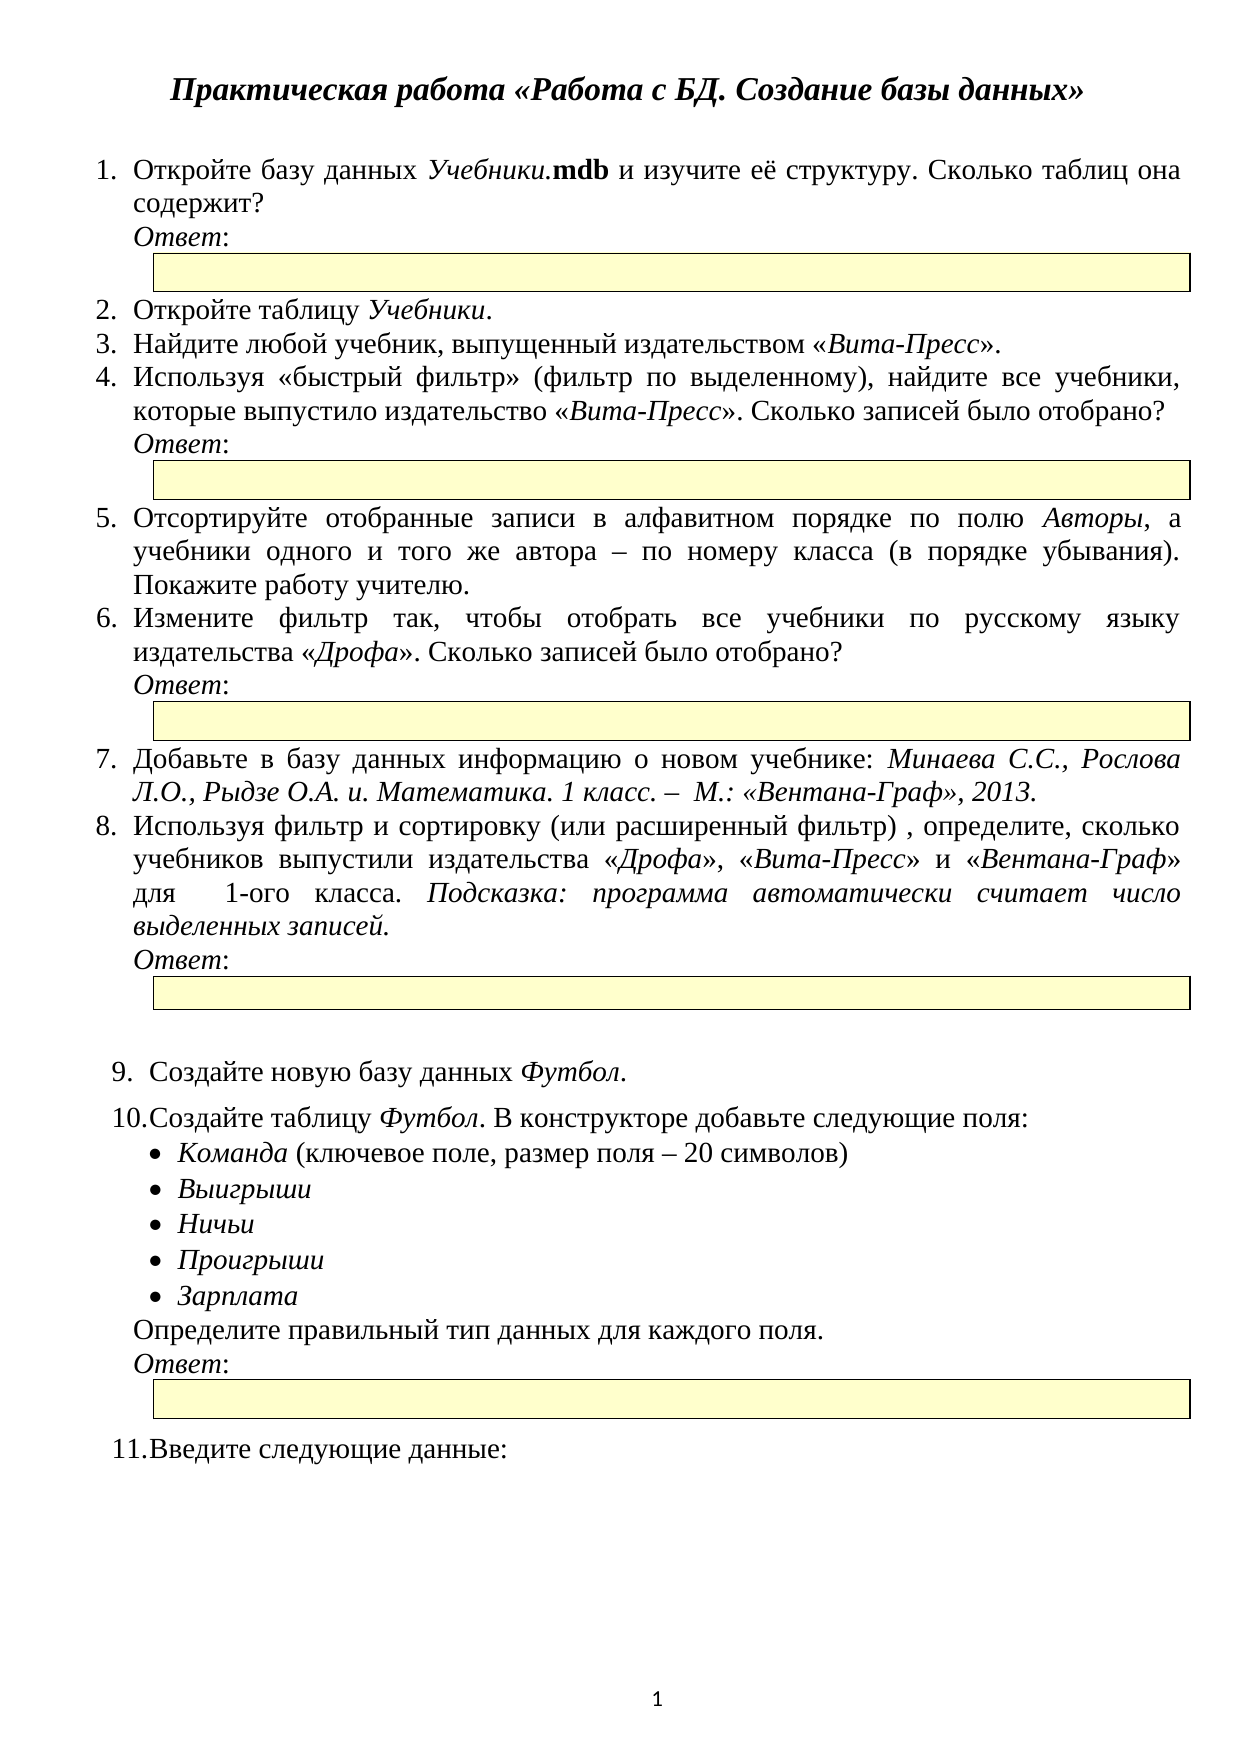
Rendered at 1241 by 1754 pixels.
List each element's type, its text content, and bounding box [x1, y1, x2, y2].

list Ничьи [148, 1205, 1181, 1241]
list Найдите любой учебник, выпущенный издательством «Вита-Пресс». [95, 326, 1181, 359]
list Используя фильтр и сортировку (или расширенный фильтр) , определите, сколько учебников выпустили издательства «Дрофа», «Вита-Пресс» и «Вентана-Граф» для 1-ого класса. Подсказка: программа автоматически считает число выделенных записей. [95, 808, 1181, 942]
list Отсортируйте отобранные записи в алфавитном порядке по полю Авторы, а учебники одного и того же автора – по номеру класса (в порядке убывания). Покажите работу учителю. [95, 500, 1181, 600]
list Откройте базу данных Учебники.mdb и изучите её структуру. Сколько таблиц она содержит? [95, 152, 1181, 219]
text Ответ: [133, 942, 1181, 976]
list Измените фильтр так, чтобы отобрать все учебники по русскому языку издательства «Дрофа». Сколько записей было отобрано? [96, 600, 1181, 667]
list Используя «быстрый фильтр» (фильтр по выделенному), найдите все учебники, которые выпустило издательство «Вита-Пресс». Сколько записей было отобрано? [95, 359, 1181, 426]
text Ответ: [133, 219, 1181, 252]
list Добавьте в базу данных информацию о новом учебнике: Минаева С.С., Рослова Л.О., Рыдзе О.А. и. Математика. 1 класс. – М.: «Вентана-Граф», 2013. [95, 741, 1181, 808]
list Команда (ключевое поле, размер поля – 20 символов) [148, 1134, 1181, 1170]
list Откройте таблицу Учебники. [95, 292, 1181, 326]
text Ответ: [133, 667, 1181, 701]
list Выигрыши [148, 1170, 1181, 1205]
list Зарплата [148, 1277, 1181, 1312]
list Проигрыши [148, 1241, 1181, 1277]
list Создайте таблицу Футбол. В конструкторе добавьте следующие поля: [111, 1101, 1181, 1134]
text Ответ: [133, 426, 1181, 460]
subtitle Практическая работа «Работа с БД. Создание базы данных» [74, 69, 1181, 108]
text Определите правильный тип данных для каждого поля. [133, 1312, 1181, 1346]
list Введите следующие данные: [111, 1432, 1181, 1465]
list Создайте новую базу данных Футбол. [111, 1054, 1181, 1088]
text Ответ: [133, 1346, 1181, 1379]
